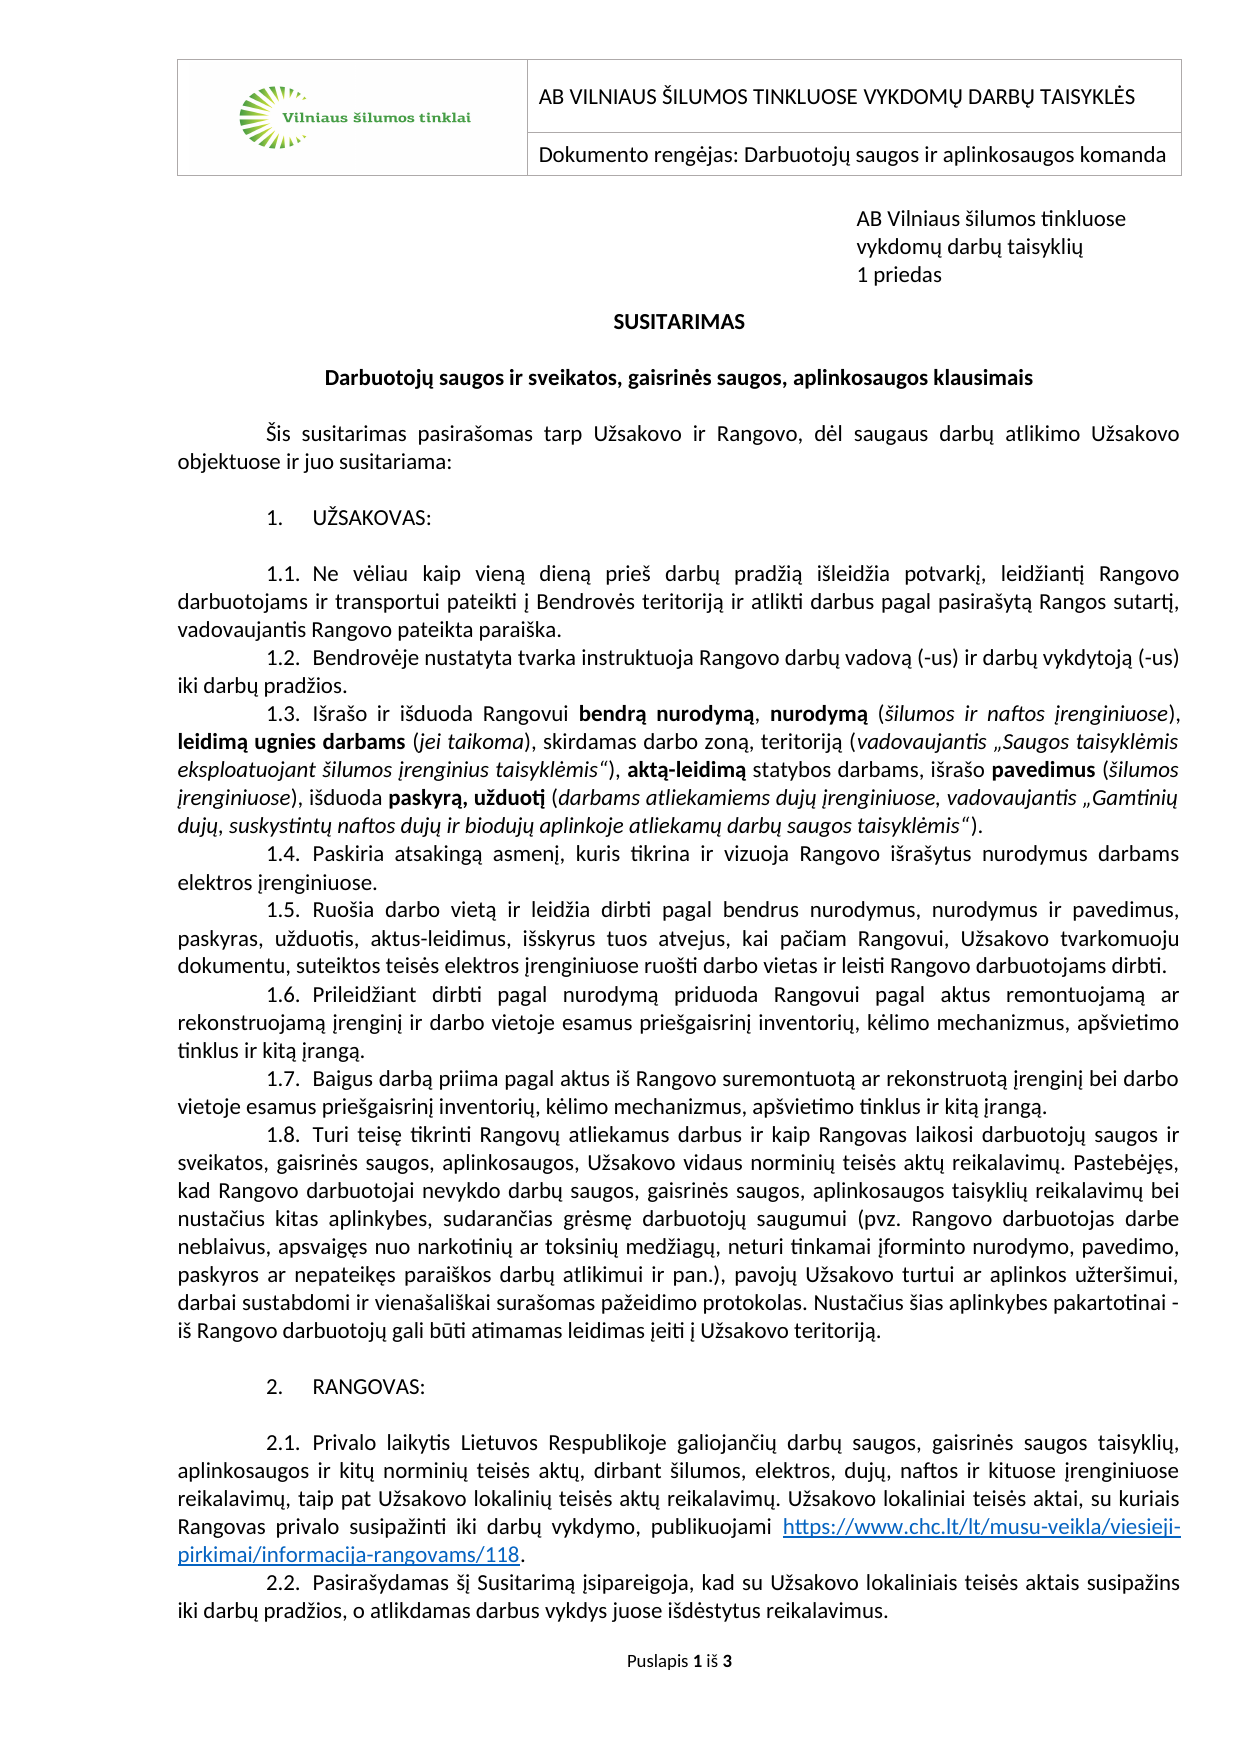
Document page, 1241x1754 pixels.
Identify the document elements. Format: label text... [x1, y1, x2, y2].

list Bendrovėje nustatyta tvarka instruktuoja Rangovo darbų vadovą (-us) ir darbų vykdytoją (-us) iki darbų pradžios. [177, 643, 1181, 699]
list Privalo laikytis Lietuvos Respublikoje galiojančių darbų saugos, gaisrinės saugos taisyklių, aplinkosaugos ir kitų norminių teisės aktų, dirbant šilumos, elektros, dujų, naftos ir kituose įrenginiuose reikalavimų, taip pat Užsakovo lokalinių teisės aktų reikalavimų. Užsakovo lokaliniai teisės aktai, su kuriais Rangovas privalo susipažinti iki darbų vykdymo, publikuojami https://www.chc.lt/lt/musu-veikla/viesieji-pirkimai/informacija-rangovams/118. [177, 1428, 1181, 1568]
list Paskiria atsakingą asmenį, kuris tikrina ir vizuoja Rangovo išrašytus nurodymus darbams elektros įrenginiuose. [177, 839, 1181, 896]
text SUSITARIMAS [177, 307, 1181, 335]
list Išrašo ir išduoda Rangovui bendrą nurodymą, nurodymą (šilumos ir naftos įrenginiuose), leidimą ugnies darbams (jei taikoma), skirdamas darbo zoną, teritoriją (vadovaujantis „Saugos taisyklėmis eksploatuojant šilumos įrenginius taisyklėmis“), aktą-leidimą statybos darbams, išrašo pavedimus (šilumos įrenginiuose), išduoda paskyrą, užduotį (darbams atliekamiems dujų įrenginiuose, vadovaujantis „Gamtinių dujų, suskystintų naftos dujų ir biodujų aplinkoje atliekamų darbų saugos taisyklėmis“). [177, 699, 1181, 839]
list Prileidžiant dirbti pagal nurodymą priduoda Rangovui pagal aktus remontuojamą ar rekonstruojamą įrenginį ir darbo vietoje esamus priešgaisrinį inventorių, kėlimo mechanizmus, apšvietimo tinklus ir kitą įrangą. [177, 980, 1181, 1064]
text Darbuotojų saugos ir sveikatos, gaisrinės saugos, aplinkosaugos klausimais [177, 363, 1181, 391]
list Turi teisę tikrinti Rangovų atliekamus darbus ir kaip Rangovas laikosi darbuotojų saugos ir sveikatos, gaisrinės saugos, aplinkosaugos, Užsakovo vidaus norminių teisės aktų reikalavimų. Pastebėjęs, kad Rangovo darbuotojai nevykdo darbų saugos, gaisrinės saugos, aplinkosaugos taisyklių reikalavimų bei nustačius kitas aplinkybes, sudarančias grėsmę darbuotojų saugumui (pvz. Rangovo darbuotojas darbe neblaivus, apsvaigęs nuo narkotinių ar toksinių medžiagų, neturi tinkamai įforminto nurodymo, pavedimo, paskyros ar nepateikęs paraiškos darbų atlikimui ir pan.), pavojų Užsakovo turtui ar aplinkos užteršimui, darbai sustabdomi ir vienašališkai surašomas pažeidimo protokolas. Nustačius šias aplinkybes pakartotinai - iš Rangovo darbuotojų gali būti atimamas leidimas įeiti į Užsakovo teritoriją. [177, 1120, 1181, 1344]
text 1 priedas [856, 260, 1181, 288]
list Baigus darbą priima pagal aktus iš Rangovo suremontuotą ar rekonstruotą įrenginį bei darbo vietoje esamus priešgaisrinį inventorių, kėlimo mechanizmus, apšvietimo tinklus ir kitą įrangą. [177, 1064, 1181, 1120]
picture [188, 62, 522, 173]
list Ruošia darbo vietą ir leidžia dirbti pagal bendrus nurodymus, nurodymus ir pavedimus, paskyras, užduotis, aktus-leidimus, išskyrus tuos atvejus, kai pačiam Rangovui, Užsakovo tvarkomuoju dokumentu, suteiktos teisės elektros įrenginiuose ruošti darbo vietas ir leisti Rangovo darbuotojams dirbti. [177, 896, 1181, 980]
list UŽSAKOVAS: [177, 503, 1181, 531]
list Pasirašydamas šį Susitarimą įsipareigoja, kad su Užsakovo lokaliniais teisės aktais susipažins iki darbų pradžios, o atlikdamas darbus vykdys juose išdėstytus reikalavimus. [177, 1568, 1181, 1624]
list Ne vėliau kaip vieną dieną prieš darbų pradžią išleidžia potvarkį, leidžiantį Rangovo darbuotojams ir transportui pateikti į Bendrovės teritoriją ir atlikti darbus pagal pasirašytą Rangos sutartį, vadovaujantis Rangovo pateikta paraiška. [177, 559, 1181, 643]
text AB Vilniaus šilumos tinkluose vykdomų darbų taisyklių [856, 204, 1181, 260]
text Šis susitarimas pasirašomas tarp Užsakovo ir Rangovo, dėl saugaus darbų atlikimo Užsakovo objektuose ir juo susitariama: [177, 419, 1181, 475]
list RANGOVAS: [177, 1372, 1181, 1400]
